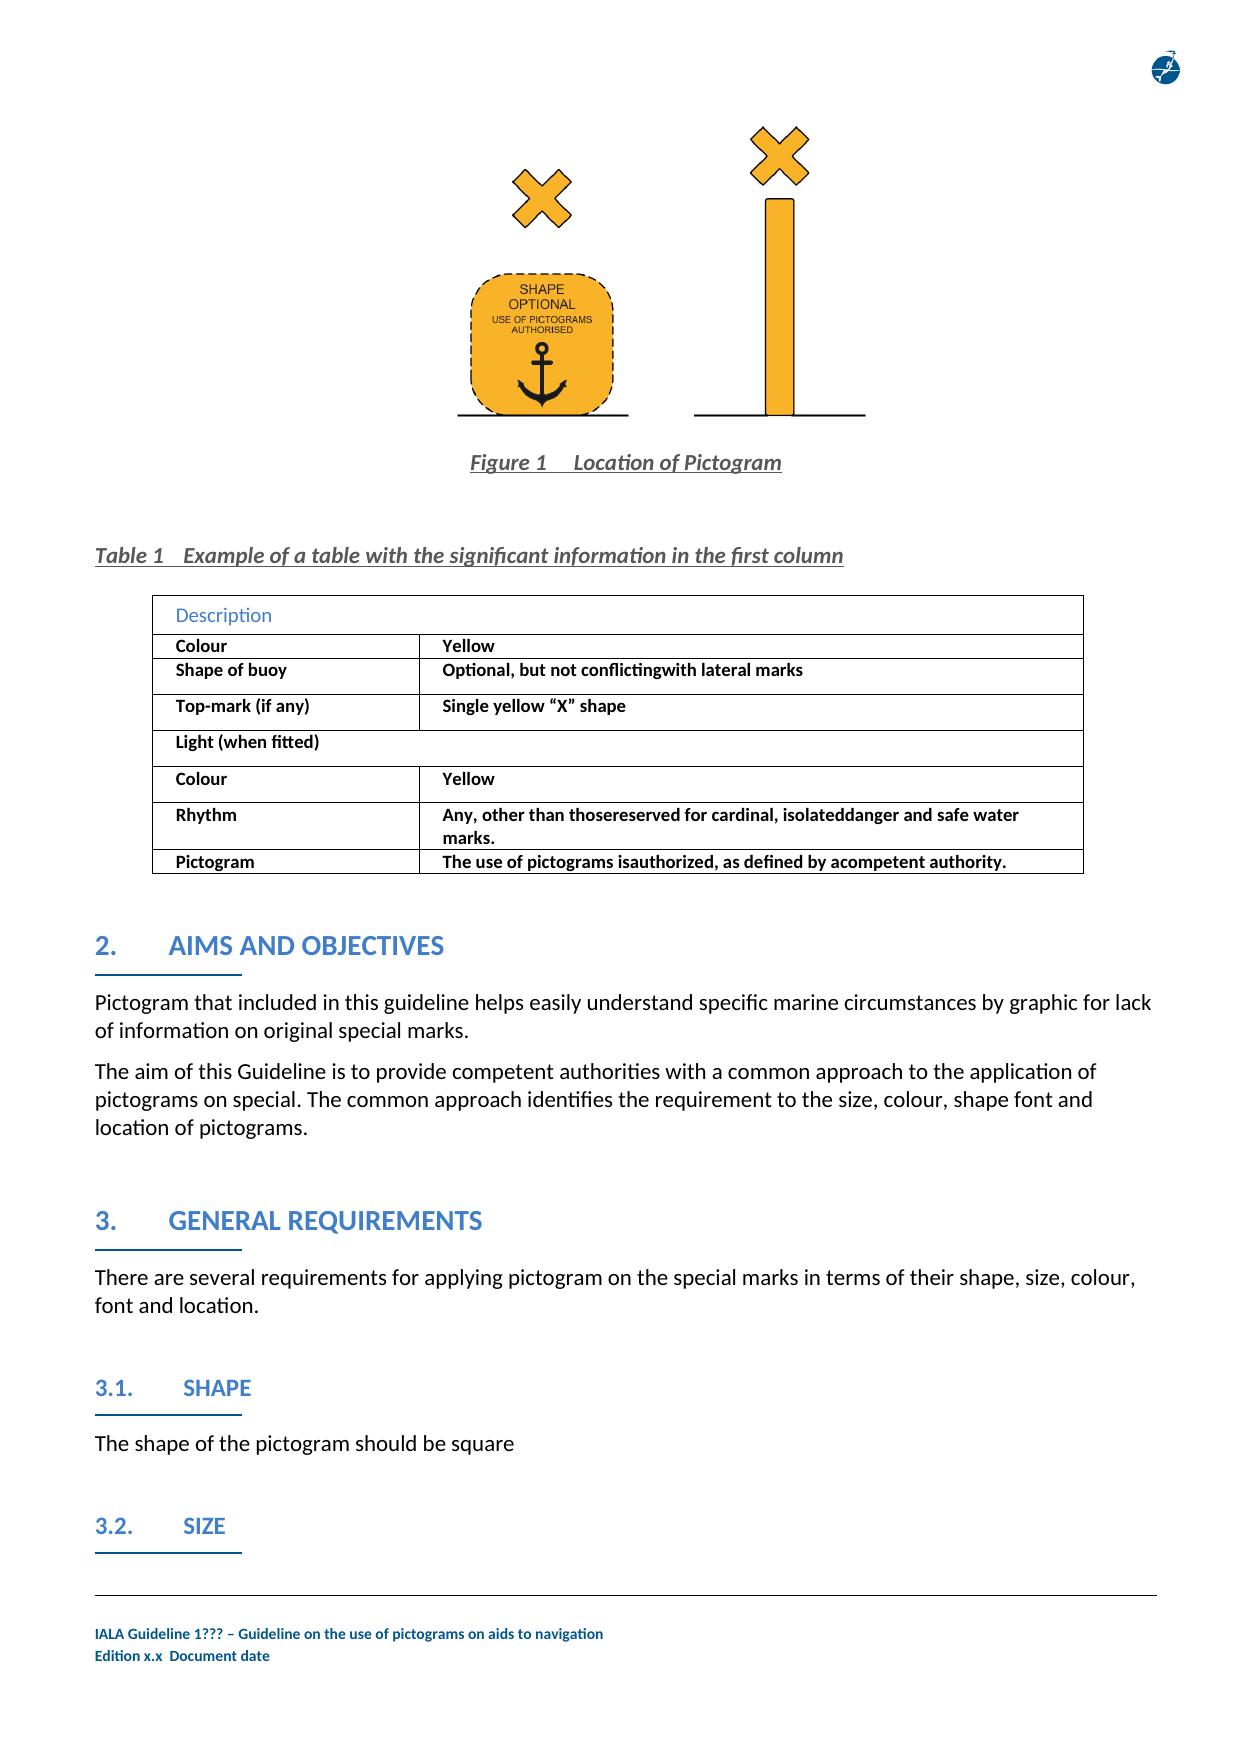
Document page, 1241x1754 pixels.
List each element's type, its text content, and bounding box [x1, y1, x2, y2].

text Pictogram that included in this guideline helps easily understand specific marine circumstances by graphic for lack of information on original special marks. [94, 988, 1157, 1044]
subtitle General Requirements [94, 1202, 1157, 1237]
table_cell Top-mark (if any) [153, 695, 419, 730]
subtitle shape [94, 1372, 1157, 1403]
table_cell Pictogram [153, 850, 419, 873]
table_cell Shape of buoy [153, 659, 419, 693]
picture [1120, 0, 1239, 119]
subtitle size [94, 1510, 1157, 1540]
table_cell Rhythm [153, 803, 419, 849]
table_header Description [153, 596, 1083, 633]
table_cell Single yellow “X” shape [420, 695, 1083, 730]
table_cell The use of pictograms isauthorized, as defined by acompetent authority. [420, 850, 1083, 873]
subtitle AIMS AND OBJECTIVES [94, 927, 1157, 962]
table_cell Optional, but not conflictingwith lateral marks [420, 659, 1083, 693]
text The shape of the pictogram should be square [94, 1429, 1157, 1457]
table_cell Colour [153, 635, 419, 657]
table_cell Yellow [420, 635, 1083, 657]
table_cell Light (when fitted) [153, 731, 1083, 766]
text Example of a table with the significant information in the first column [94, 541, 1157, 569]
table_cell Yellow [420, 767, 1083, 802]
table_cell Colour [153, 767, 419, 802]
text Location of Pictogram [94, 448, 1157, 476]
text The aim of this Guideline is to provide competent authorities with a common approach to the application of pictograms on special. The common approach identifies the requirement to the size, colour, shape font and location of pictograms. [94, 1057, 1157, 1141]
table_cell Any, other than thosereserved for cardinal, isolateddanger and safe water marks. [420, 803, 1083, 849]
text There are several requirements for applying pictogram on the special marks in terms of their shape, size, colour, font and location. [94, 1263, 1157, 1319]
